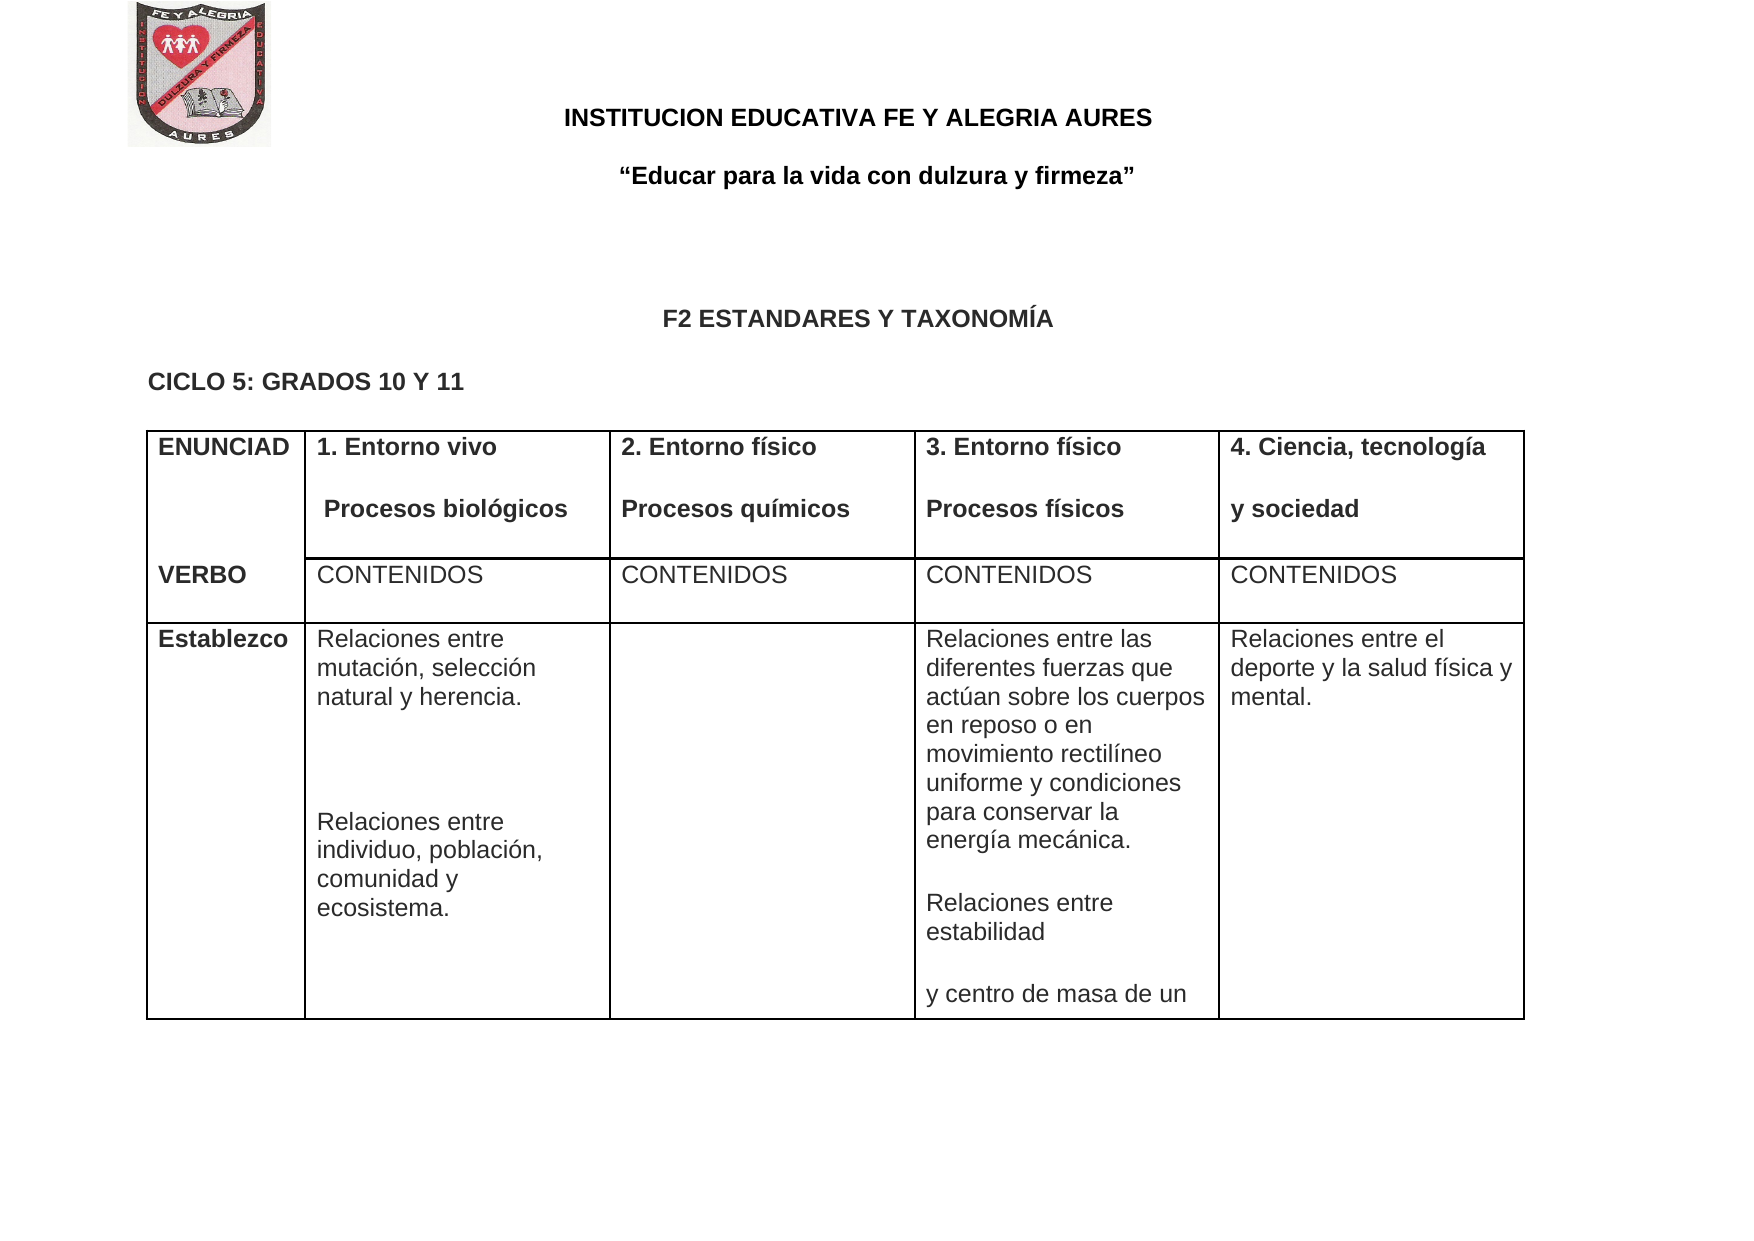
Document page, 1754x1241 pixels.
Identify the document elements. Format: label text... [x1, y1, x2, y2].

table_cell Relaciones entre el deporte y la salud física y mental. [1220, 624, 1523, 1018]
table_header ENUNCIAD [148, 432, 304, 557]
text CICLO 5: GRADOS 10 Y 11 [148, 367, 1606, 396]
table_header 2. Entorno físico Procesos químicos [611, 432, 914, 557]
text F2 ESTANDARES Y TAXONOMÍA [110, 304, 1606, 333]
table_cell CONTENIDOS [916, 560, 1218, 622]
table_cell Establezco [148, 624, 304, 1018]
table_header 1. Entorno vivo Procesos biológicos [306, 432, 609, 557]
table_cell [611, 624, 914, 1018]
table_header 4. Ciencia, tecnología y sociedad [1220, 432, 1523, 557]
table_header 3. Entorno físico Procesos físicos [916, 432, 1218, 557]
table_cell Relaciones entre mutación, selección natural y herencia. Relaciones entre individuo, población, comunidad y ecosistema. [306, 624, 609, 1018]
table_cell VERBO [148, 560, 304, 622]
picture [127, 1, 272, 146]
table_cell CONTENIDOS [306, 560, 609, 622]
table_cell CONTENIDOS [1220, 560, 1523, 622]
table_cell CONTENIDOS [611, 560, 914, 622]
